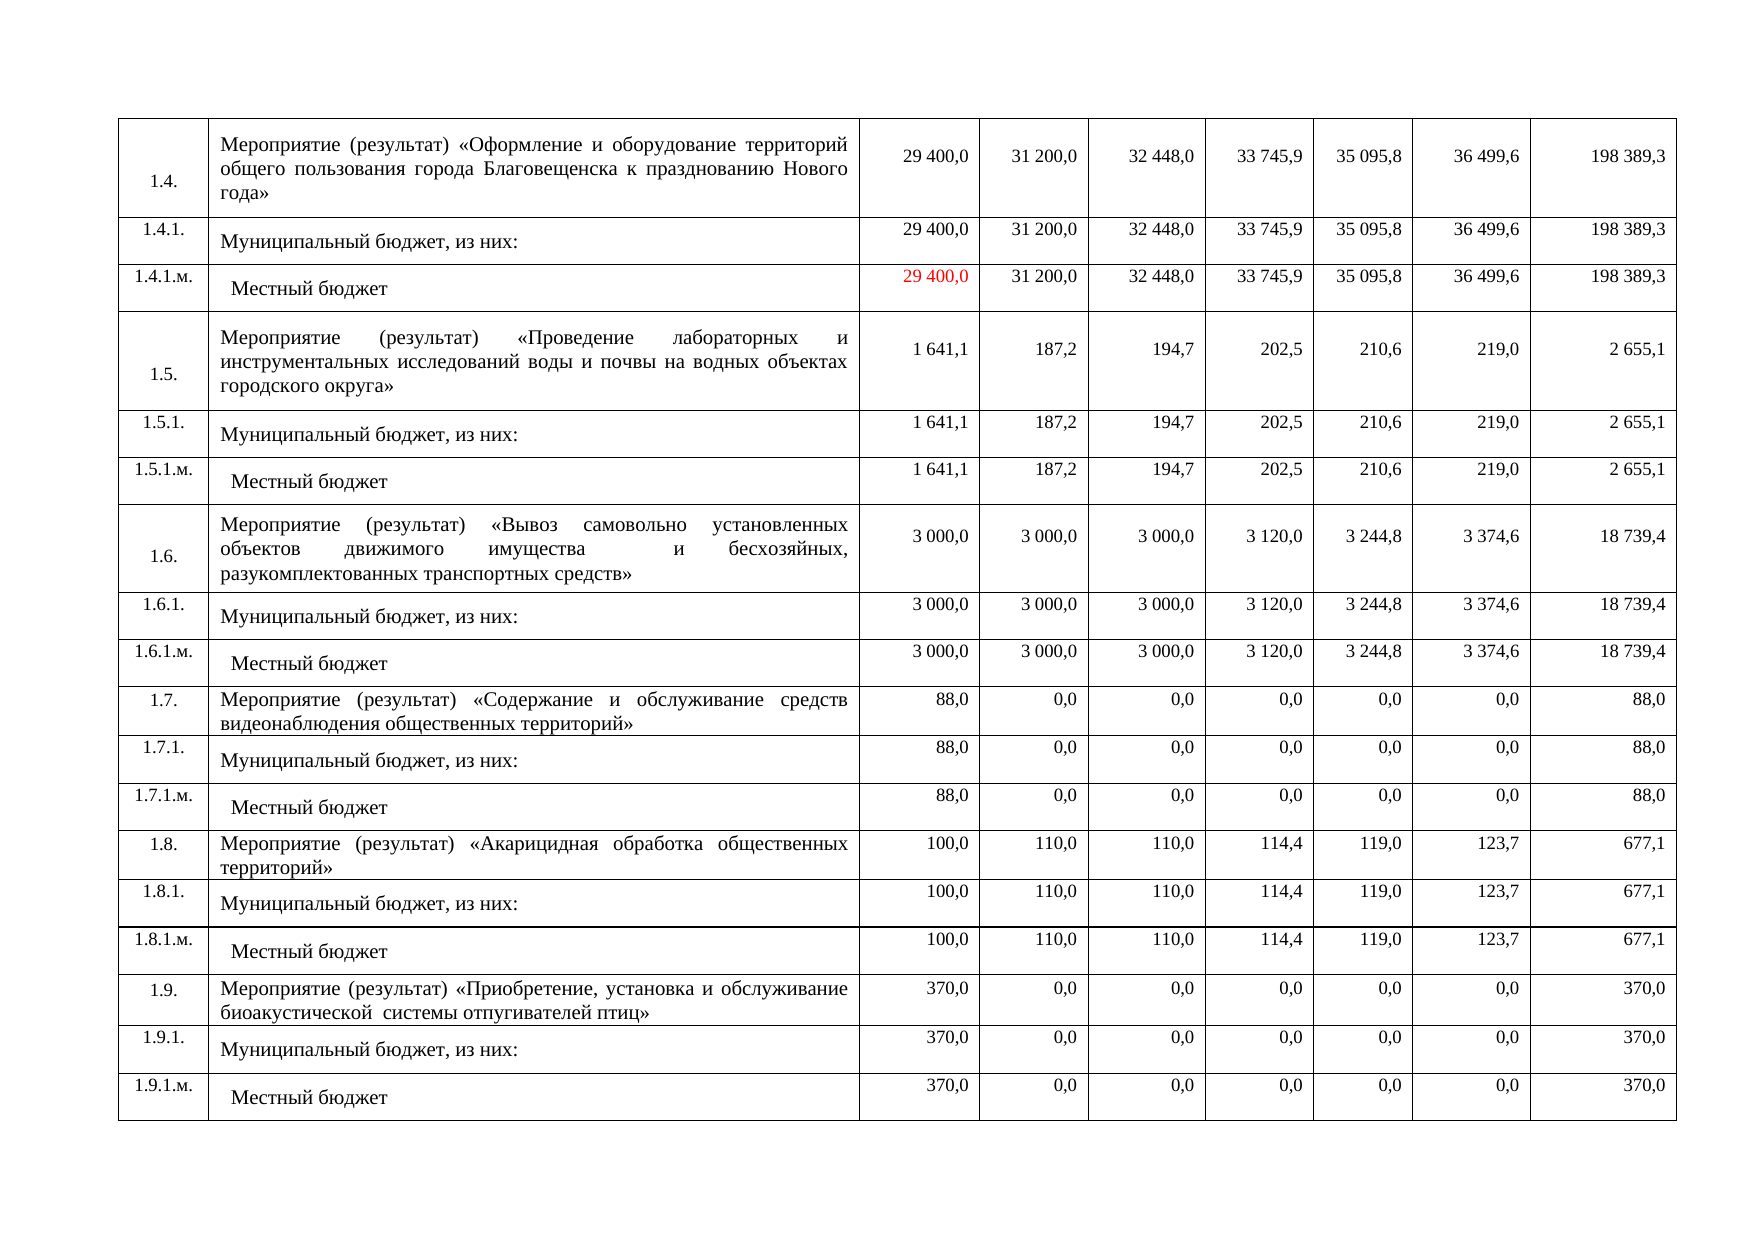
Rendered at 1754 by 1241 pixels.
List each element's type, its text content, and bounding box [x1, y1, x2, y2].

table_cell Мероприятие (результат) «Вывоз самовольно установленных объектов движимого имущества и бесхозяйных, разукомплектованных транспортных средств» [209, 505, 859, 592]
table_cell 35 095,8 [1314, 119, 1412, 217]
table_cell 0,0 [1314, 975, 1412, 1025]
table_cell 0,0 [1089, 1074, 1205, 1120]
table_cell 0,0 [1413, 1074, 1530, 1120]
table_cell 36 499,6 [1413, 218, 1530, 264]
table_cell 1.4.1.м. [119, 265, 208, 311]
table_cell 1.9.1. [119, 1026, 208, 1073]
table_cell 110,0 [980, 928, 1088, 974]
table_cell Местный бюджет [209, 928, 859, 974]
table_cell 29 400,0 [860, 119, 979, 217]
table_cell 1.4. [119, 119, 208, 217]
table_cell Местный бюджет [209, 784, 859, 830]
table_cell 114,4 [1206, 831, 1313, 879]
table_cell 0,0 [1206, 1074, 1313, 1120]
table_cell 1.6.1.м. [119, 640, 208, 686]
table_cell 3 120,0 [1206, 593, 1313, 639]
table_cell 202,5 [1206, 312, 1313, 409]
table_cell 18 739,4 [1531, 505, 1676, 592]
table_cell 210,6 [1314, 411, 1412, 457]
table_cell 3 120,0 [1206, 505, 1313, 592]
table_cell 2 655,1 [1531, 312, 1676, 409]
table_cell 0,0 [1314, 1026, 1412, 1073]
table_cell 198 389,3 [1531, 218, 1676, 264]
table_cell 3 000,0 [980, 593, 1088, 639]
table_cell 100,0 [860, 831, 979, 879]
table_cell 1.6.1. [119, 593, 208, 639]
table_cell 3 000,0 [1089, 593, 1205, 639]
table_cell 2 655,1 [1531, 458, 1676, 504]
table_cell Муниципальный бюджет, из них: [209, 411, 859, 457]
table_cell Мероприятие (результат) «Проведение лабораторных и инструментальных исследований воды и почвы на водных объектах городского округа» [209, 312, 859, 409]
table_cell 0,0 [1413, 736, 1530, 783]
table_cell 210,6 [1314, 458, 1412, 504]
table_cell Местный бюджет [209, 640, 859, 686]
table_cell 123,7 [1413, 831, 1530, 879]
table_cell 114,4 [1206, 880, 1313, 926]
table_cell 2 655,1 [1531, 411, 1676, 457]
table_cell 677,1 [1531, 880, 1676, 926]
table_cell 3 000,0 [860, 640, 979, 686]
table_cell 3 244,8 [1314, 640, 1412, 686]
table_cell Мероприятие (результат) «Содержание и обслуживание средств видеонаблюдения общественных территорий» [209, 687, 859, 735]
table_cell 36 499,6 [1413, 265, 1530, 311]
table_cell 29 400,0 [860, 265, 979, 311]
table_cell Мероприятие (результат) «Акарицидная обработка общественных территорий» [209, 831, 859, 879]
table_cell 219,0 [1413, 411, 1530, 457]
table_cell 677,1 [1531, 831, 1676, 879]
table_cell 123,7 [1413, 928, 1530, 974]
table_cell 370,0 [860, 1074, 979, 1120]
table_cell 0,0 [1314, 687, 1412, 735]
table_cell 0,0 [980, 1074, 1088, 1120]
table_cell 0,0 [980, 687, 1088, 735]
table_cell 100,0 [860, 880, 979, 926]
table_cell 219,0 [1413, 312, 1530, 409]
table_cell 1.5.1.м. [119, 458, 208, 504]
table_cell 202,5 [1206, 411, 1313, 457]
table_cell 3 000,0 [1089, 505, 1205, 592]
table_cell 0,0 [1089, 784, 1205, 830]
table_cell 88,0 [860, 736, 979, 783]
table_cell 370,0 [1531, 975, 1676, 1025]
table_cell 32 448,0 [1089, 265, 1205, 311]
table_cell 187,2 [980, 411, 1088, 457]
table_cell 114,4 [1206, 928, 1313, 974]
table_cell 0,0 [1089, 975, 1205, 1025]
table_cell 31 200,0 [980, 265, 1088, 311]
table_cell 1 641,1 [860, 312, 979, 409]
table_cell 3 000,0 [1089, 640, 1205, 686]
table_cell 198 389,3 [1531, 119, 1676, 217]
table_cell 1.8.1.м. [119, 928, 208, 974]
table_cell 3 000,0 [980, 640, 1088, 686]
table_cell 677,1 [1531, 928, 1676, 974]
table_cell 3 000,0 [860, 593, 979, 639]
table_cell Местный бюджет [209, 265, 859, 311]
table_cell 1.7.1.м. [119, 784, 208, 830]
table_cell 110,0 [980, 880, 1088, 926]
table_cell Местный бюджет [209, 1074, 859, 1120]
table_cell 1.7. [119, 687, 208, 735]
table_cell 1.8.1. [119, 880, 208, 926]
table_cell 0,0 [1413, 975, 1530, 1025]
table_cell 88,0 [1531, 736, 1676, 783]
table_cell 33 745,9 [1206, 119, 1313, 217]
table_cell Мероприятие (результат) «Оформление и оборудование территорий общего пользования города Благовещенска к празднованию Нового года» [209, 119, 859, 217]
table_cell 187,2 [980, 312, 1088, 409]
table_cell 0,0 [980, 1026, 1088, 1073]
table_cell 3 120,0 [1206, 640, 1313, 686]
table_cell 0,0 [1206, 736, 1313, 783]
table_cell 33 745,9 [1206, 265, 1313, 311]
table_cell 0,0 [980, 975, 1088, 1025]
table_cell 1.9.1.м. [119, 1074, 208, 1120]
table_cell 31 200,0 [980, 218, 1088, 264]
table_cell 3 000,0 [860, 505, 979, 592]
table_cell 187,2 [980, 458, 1088, 504]
table_cell 0,0 [1413, 1026, 1530, 1073]
table_cell 88,0 [1531, 784, 1676, 830]
table_cell 0,0 [1206, 975, 1313, 1025]
table_cell 35 095,8 [1314, 218, 1412, 264]
table_cell 18 739,4 [1531, 593, 1676, 639]
table_cell 36 499,6 [1413, 119, 1530, 217]
table_cell 194,7 [1089, 312, 1205, 409]
table_cell 0,0 [1206, 784, 1313, 830]
table_cell 88,0 [1531, 687, 1676, 735]
table_cell 3 374,6 [1413, 505, 1530, 592]
table_cell 1.4.1. [119, 218, 208, 264]
table_cell Муниципальный бюджет, из них: [209, 736, 859, 783]
table_cell 119,0 [1314, 928, 1412, 974]
table_cell 0,0 [1089, 1026, 1205, 1073]
table_cell 194,7 [1089, 411, 1205, 457]
table_cell 3 244,8 [1314, 593, 1412, 639]
table_cell 0,0 [1206, 1026, 1313, 1073]
table_cell 0,0 [1206, 687, 1313, 735]
table_cell 3 374,6 [1413, 593, 1530, 639]
table_cell 35 095,8 [1314, 265, 1412, 311]
table_cell 0,0 [1089, 736, 1205, 783]
table_cell 1.6. [119, 505, 208, 592]
table_cell Мероприятие (результат) «Приобретение, установка и обслуживание биоакустической системы отпугивателей птиц» [209, 975, 859, 1025]
table_cell 100,0 [860, 928, 979, 974]
table_cell 1.9. [119, 975, 208, 1025]
table_cell 0,0 [1089, 687, 1205, 735]
table_cell 370,0 [1531, 1074, 1676, 1120]
table_cell 31 200,0 [980, 119, 1088, 217]
table_cell 1.5.1. [119, 411, 208, 457]
table_cell 0,0 [1413, 687, 1530, 735]
table_cell Местный бюджет [209, 458, 859, 504]
table_cell 0,0 [1413, 784, 1530, 830]
table_cell 32 448,0 [1089, 218, 1205, 264]
table_cell 110,0 [980, 831, 1088, 879]
table_cell 202,5 [1206, 458, 1313, 504]
table_cell 33 745,9 [1206, 218, 1313, 264]
table_cell 0,0 [980, 784, 1088, 830]
table_cell 1.5. [119, 312, 208, 409]
table_cell 198 389,3 [1531, 265, 1676, 311]
table_cell 370,0 [860, 1026, 979, 1073]
table_cell 123,7 [1413, 880, 1530, 926]
table_cell 29 400,0 [860, 218, 979, 264]
table_cell 119,0 [1314, 880, 1412, 926]
table_cell Муниципальный бюджет, из них: [209, 1026, 859, 1073]
table_cell 219,0 [1413, 458, 1530, 504]
table_cell 370,0 [860, 975, 979, 1025]
table_cell Муниципальный бюджет, из них: [209, 880, 859, 926]
table_cell 194,7 [1089, 458, 1205, 504]
table_cell 3 000,0 [980, 505, 1088, 592]
table_cell 110,0 [1089, 880, 1205, 926]
table_cell 210,6 [1314, 312, 1412, 409]
table_cell Муниципальный бюджет, из них: [209, 218, 859, 264]
table_cell 119,0 [1314, 831, 1412, 879]
table_cell 18 739,4 [1531, 640, 1676, 686]
table_cell 1 641,1 [860, 458, 979, 504]
table_cell 370,0 [1531, 1026, 1676, 1073]
table_cell 32 448,0 [1089, 119, 1205, 217]
table_cell 110,0 [1089, 928, 1205, 974]
table_cell 110,0 [1089, 831, 1205, 879]
table_cell 88,0 [860, 784, 979, 830]
table_cell 1.8. [119, 831, 208, 879]
table_cell Муниципальный бюджет, из них: [209, 593, 859, 639]
table_cell 3 244,8 [1314, 505, 1412, 592]
table_cell 0,0 [980, 736, 1088, 783]
table_cell 88,0 [860, 687, 979, 735]
table_cell 0,0 [1314, 736, 1412, 783]
table_cell 1.7.1. [119, 736, 208, 783]
table_cell 0,0 [1314, 1074, 1412, 1120]
table_cell 0,0 [1314, 784, 1412, 830]
table_cell 1 641,1 [860, 411, 979, 457]
table_cell 3 374,6 [1413, 640, 1530, 686]
